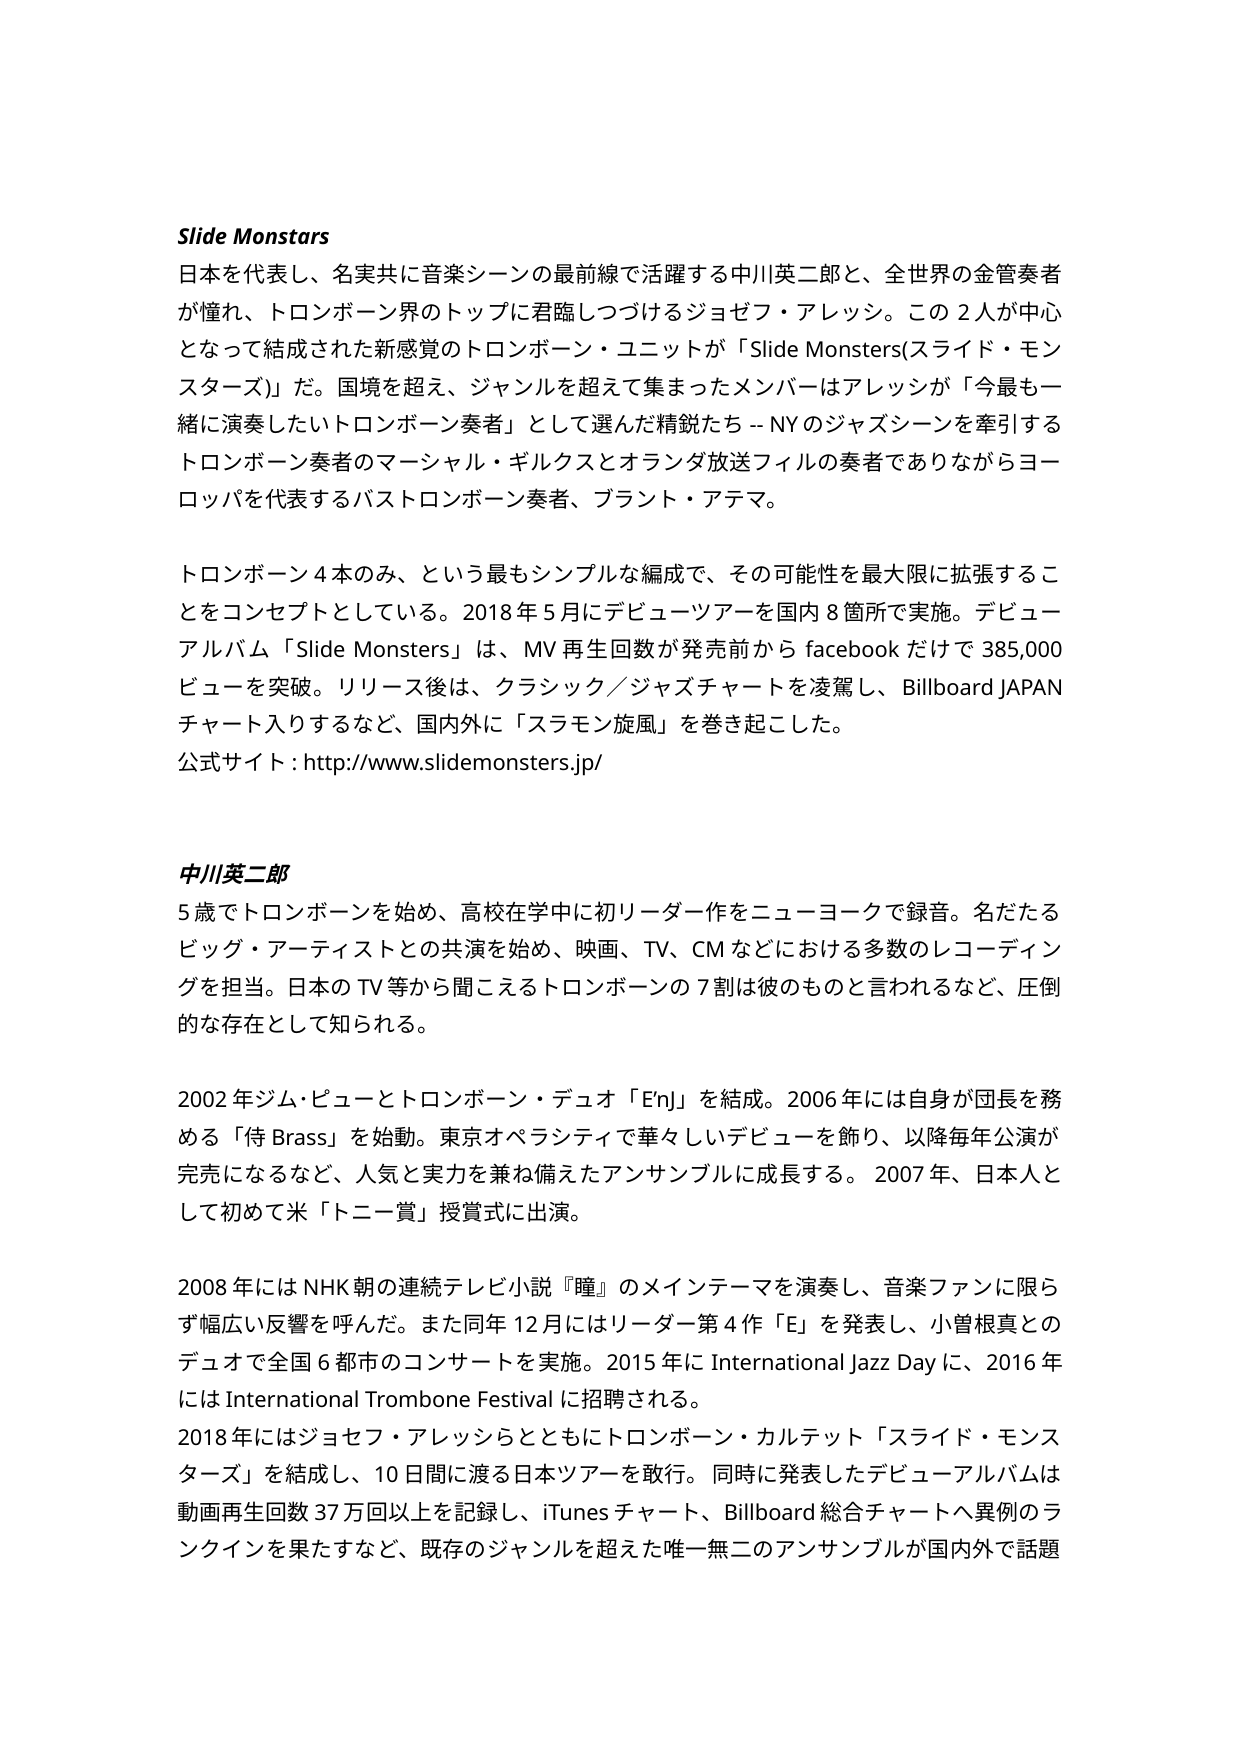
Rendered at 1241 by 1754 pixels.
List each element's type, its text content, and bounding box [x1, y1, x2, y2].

text 5歳でトロンボーンを始め、高校在学中に初リーダー作をニューヨークで録音。名だたるビッグ・アーティストとの共演を始め、映画、TV、CMなどにおける多数のレコーディングを担当。日本のTV等から聞こえるトロンボーンの7割は彼のものと言われるなど、圧倒的な存在として知られる。 [177, 892, 1063, 1042]
text 公式サイト : http://www.slidemonsters.jp/ [177, 742, 1063, 779]
text トロンボーン4本のみ、という最もシンプルな編成で、その可能性を最大限に拡張することをコンセプトとしている。2018年5月にデビューツアーを国内8箇所で実施。デビューアルバム「Slide Monsters」は、MV再生回数が発売前からfacebookだけで385,000ビューを突破。リリース後は、クラシック／ジャズチャートを凌駕し、Billboard JAPANチャート入りするなど、国内外に「スラモン旋風」を巻き起こした。 [177, 554, 1063, 742]
text 2002年ジム･ピューとトロンボーン・デュオ「E’nJ」を結成。2006年には自身が団長を務める「侍Brass」を始動。東京オペラシティで華々しいデビューを飾り、以降毎年公演が完売になるなど、人気と実力を兼ね備えたアンサンブルに成長する。 2007年、日本人として初めて米「トニー賞」授賞式に出演。 [177, 1079, 1063, 1229]
text Slide Monstars [177, 217, 1063, 254]
text 中川英二郎 [177, 854, 1063, 892]
text 2008年にはNHK朝の連続テレビ小説『瞳』のメインテーマを演奏し、音楽ファンに限らず幅広い反響を呼んだ。また同年12月にはリーダー第4作「E」を発表し、小曽根真とのデュオで全国6都市のコンサートを実施。2015年にInternational Jazz Dayに、2016年にはInternational Trombone Festival に招聘される。 [177, 1267, 1063, 1417]
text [177, 1417, 1063, 1567]
text 日本を代表し、名実共に音楽シーンの最前線で活躍する中川英二郎と、全世界の金管奏者が憧れ、トロンボーン界のトップに君臨しつづけるジョゼフ・アレッシ。この2人が中心となって結成された新感覚のトロンボーン・ユニットが「Slide Monsters(スライド・モンスターズ)」だ。国境を超え、ジャンルを超えて集まったメンバーはアレッシが「今最も一緒に演奏したいトロンボーン奏者」として選んだ精鋭たち -- NYのジャズシーンを牽引するトロンボーン奏者のマーシャル・ギルクスとオランダ放送フィルの奏者でありながらヨーロッパを代表するバストロンボーン奏者、ブラント・アテマ。 [177, 254, 1063, 517]
